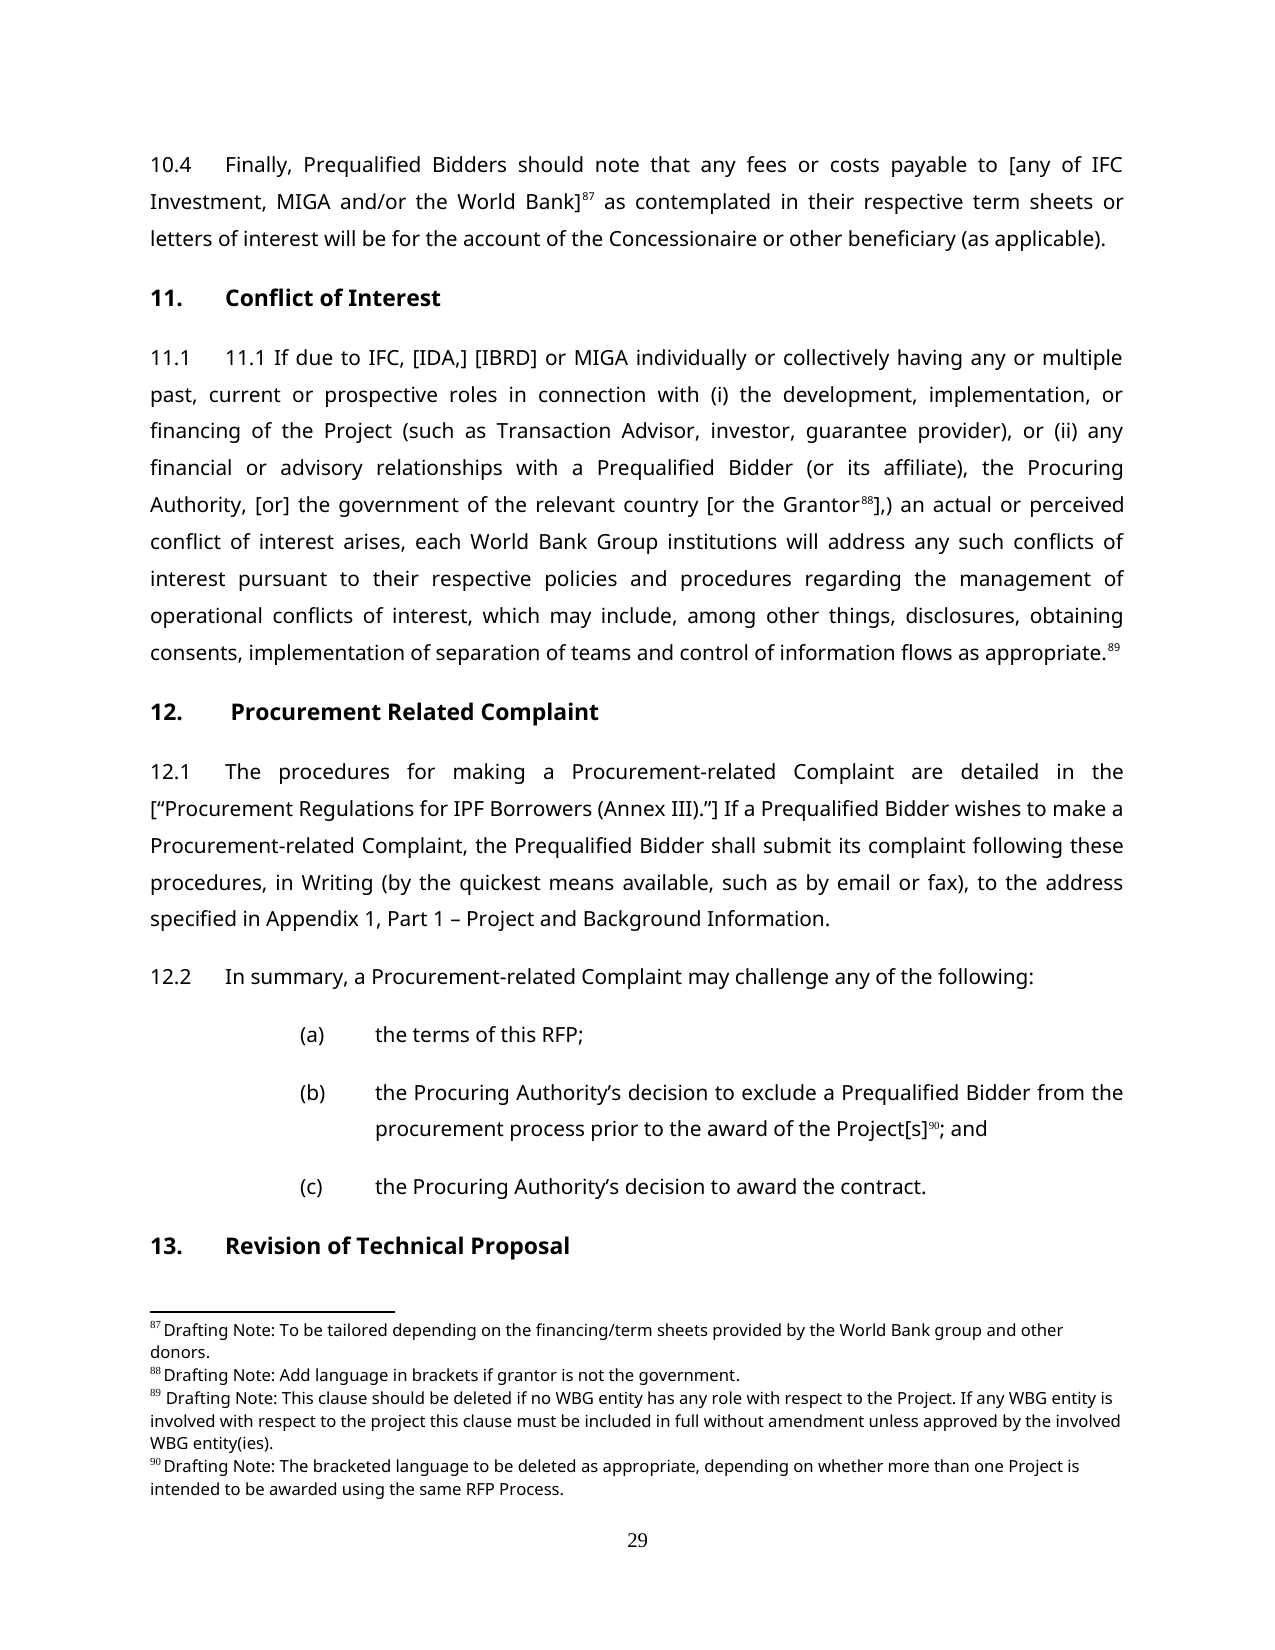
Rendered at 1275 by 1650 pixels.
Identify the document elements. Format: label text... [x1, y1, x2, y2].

text the terms of this RFP; [300, 1020, 1125, 1048]
text the Procuring Authority’s decision to award the contract. [300, 1172, 1125, 1201]
text The procedures for making a Procurement-related Complaint are detailed in the [“Procurement Regulations for IPF Borrowers (Annex III).”] If a Prequalified Bidder wishes to make a Procurement-related Complaint, the Prequalified Bidder shall submit its complaint following these procedures, in Writing (by the quickest means available, such as by email or fax), to the address specified in Appendix 1, Part 1 – Project and Background Information. [150, 757, 1125, 933]
text In summary, a Procurement-related Complaint may challenge any of the following: [150, 962, 1125, 991]
text the Procuring Authority’s decision to exclude a Prequalified Bidder from the procurement process prior to the award of the Project[s]; and [300, 1078, 1125, 1143]
text Finally, Prequalified Bidders should note that any fees or costs payable to [any of IFC Investment, MIGA and/or the World Bank] as contemplated in their respective term sheets or letters of interest will be for the account of the Concessionaire or other beneficiary (as applicable). [150, 150, 1125, 252]
text Procurement Related Complaint [150, 696, 1125, 727]
text Conflict of Interest [150, 281, 1125, 313]
text 11.1 If due to IFC, [IDA,] [IBRD] or MIGA individually or collectively having any or multiple past, current or prospective roles in connection with (i) the development, implementation, or financing of the Project (such as Transaction Advisor, investor, guarantee provider), or (ii) any financial or advisory relationships with a Prequalified Bidder (or its affiliate), the Procuring Authority, [or] the government of the relevant country [or the Grantor],) an actual or perceived conflict of interest arises, each World Bank Group institutions will address any such conflicts of interest pursuant to their respective policies and procedures regarding the management of operational conflicts of interest, which may include, among other things, disclosures, obtaining consents, implementation of separation of teams and control of information flows as appropriate. [150, 343, 1125, 666]
text Revision of Technical Proposal [150, 1230, 1125, 1261]
